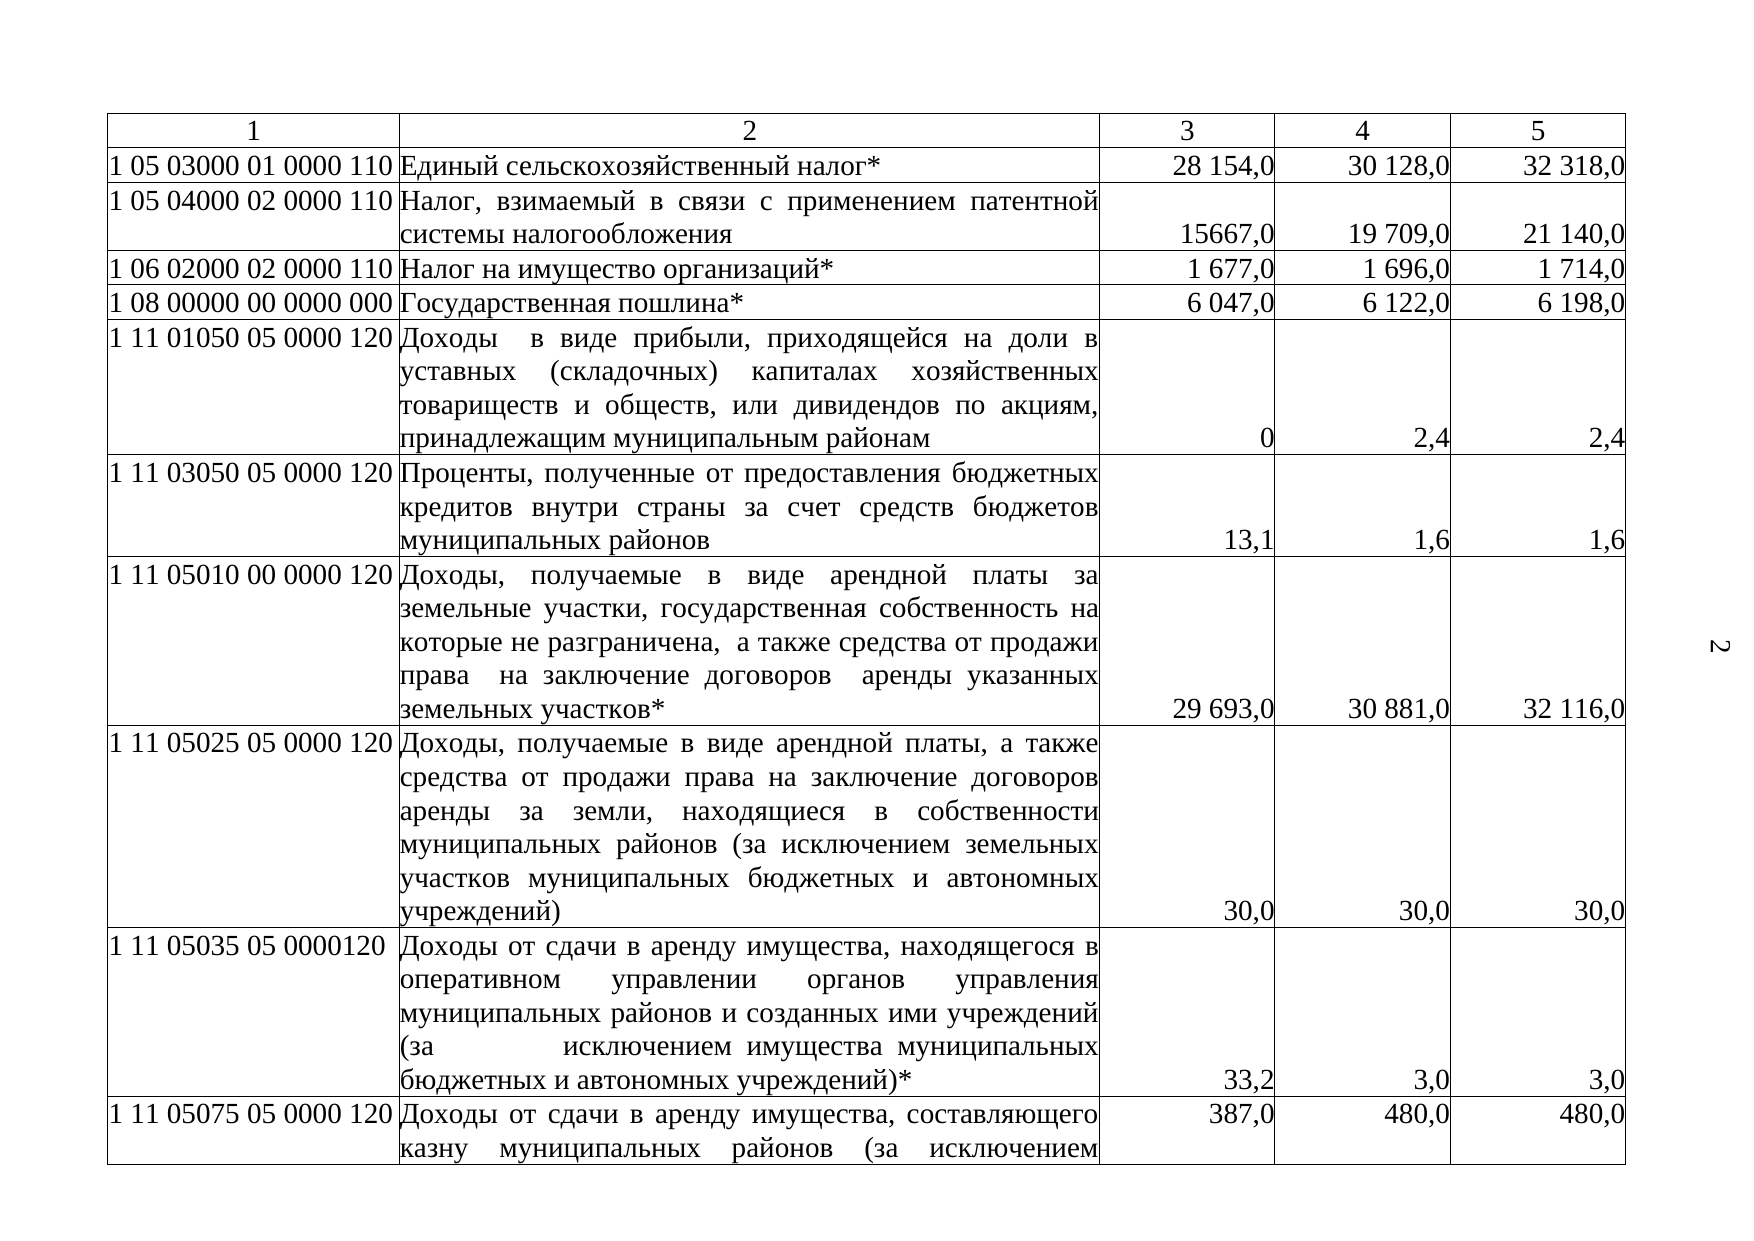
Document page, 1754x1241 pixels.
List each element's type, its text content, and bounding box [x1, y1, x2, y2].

table_cell 1 05 03000 01 0000 110 [108, 148, 399, 182]
table_cell 1 11 05010 00 0000 120 [108, 557, 399, 724]
table_cell Доходы от сдачи в аренду имущества, находящегося в оперативном управлении органов управления муниципальных районов и созданных ими учреждений (за исключением имущества муниципальных бюджетных и автономных учреждений)* [400, 928, 1099, 1096]
table_cell 1,6 [1451, 455, 1625, 556]
table_cell 1 696,0 [1275, 251, 1450, 284]
table_cell 30,0 [1275, 726, 1450, 927]
table_cell 1 11 01050 05 0000 120 [108, 320, 399, 454]
table_cell Единый сельскохозяйственный налог* [400, 148, 1099, 182]
table_cell 30,0 [1100, 726, 1274, 927]
table_cell 13,1 [1100, 455, 1274, 556]
table_cell 1,6 [1275, 455, 1450, 556]
table_header 5 [1451, 114, 1625, 147]
table_header 1 [108, 114, 399, 147]
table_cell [400, 1097, 1099, 1164]
table_cell Государственная пошлина* [400, 285, 1099, 319]
table_header 4 [1275, 114, 1450, 147]
table_cell 387,0 [1100, 1097, 1274, 1164]
table_cell 1 08 00000 00 0000 000 [108, 285, 399, 319]
table_cell Проценты, полученные от предоставления бюджетных кредитов внутри страны за счет средств бюджетов муниципальных районов [400, 455, 1099, 556]
table_header 3 [1100, 114, 1274, 147]
table_cell 480,0 [1451, 1097, 1625, 1164]
table_cell 32 116,0 [1451, 557, 1625, 724]
table_cell 1 677,0 [1100, 251, 1274, 284]
table_cell 29 693,0 [1100, 557, 1274, 724]
table_cell 1 11 03050 05 0000 120 [108, 455, 399, 556]
table_cell 1 11 05025 05 0000 120 [108, 726, 399, 927]
table_cell Доходы, получаемые в виде арендной платы за земельные участки, государственная собственность на которые не разграничена, а также средства от продажи права на заключение договоров аренды указанных земельных участков* [400, 557, 1099, 724]
table_cell Доходы в виде прибыли, приходящейся на доли в уставных (складочных) капиталах хозяйственных товариществ и обществ, или дивидендов по акциям, принадлежащим муниципальным районам [400, 320, 1099, 454]
table_cell 33,2 [1100, 928, 1274, 1096]
table_cell 480,0 [1275, 1097, 1450, 1164]
table_cell 32 318,0 [1451, 148, 1625, 182]
table_cell 30 128,0 [1275, 148, 1450, 182]
table_cell 3,0 [1275, 928, 1450, 1096]
table_cell 6 198,0 [1451, 285, 1625, 319]
table_cell 1 11 05075 05 0000 120 [108, 1097, 399, 1164]
table_cell 6 122,0 [1275, 285, 1450, 319]
table_cell 3,0 [1451, 928, 1625, 1096]
table_cell 19 709,0 [1275, 183, 1450, 250]
table_cell 1 05 04000 02 0000 110 [108, 183, 399, 250]
table_cell 30,0 [1451, 726, 1625, 927]
table_cell 1 11 05035 05 0000120 [108, 928, 399, 1096]
table_cell 1 06 02000 02 0000 110 [108, 251, 399, 284]
table_cell 28 154,0 [1100, 148, 1274, 182]
table_cell 15667,0 [1100, 183, 1274, 250]
table_cell 6 047,0 [1100, 285, 1274, 319]
table_cell Налог, взимаемый в связи с применением патентной системы налогообложения [400, 183, 1099, 250]
table_cell 0 [1100, 320, 1274, 454]
table_cell 1 714,0 [1451, 251, 1625, 284]
table_cell Налог на имущество организаций* [400, 251, 1099, 284]
table_cell 30 881,0 [1275, 557, 1450, 724]
table_header 2 [400, 114, 1099, 147]
table_cell 2,4 [1451, 320, 1625, 454]
table_cell 2,4 [1275, 320, 1450, 454]
table_cell 21 140,0 [1451, 183, 1625, 250]
table_cell Доходы, получаемые в виде арендной платы, а также средства от продажи права на заключение договоров аренды за земли, находящиеся в собственности муниципальных районов (за исключением земельных участков муниципальных бюджетных и автономных учреждений) [400, 726, 1099, 927]
